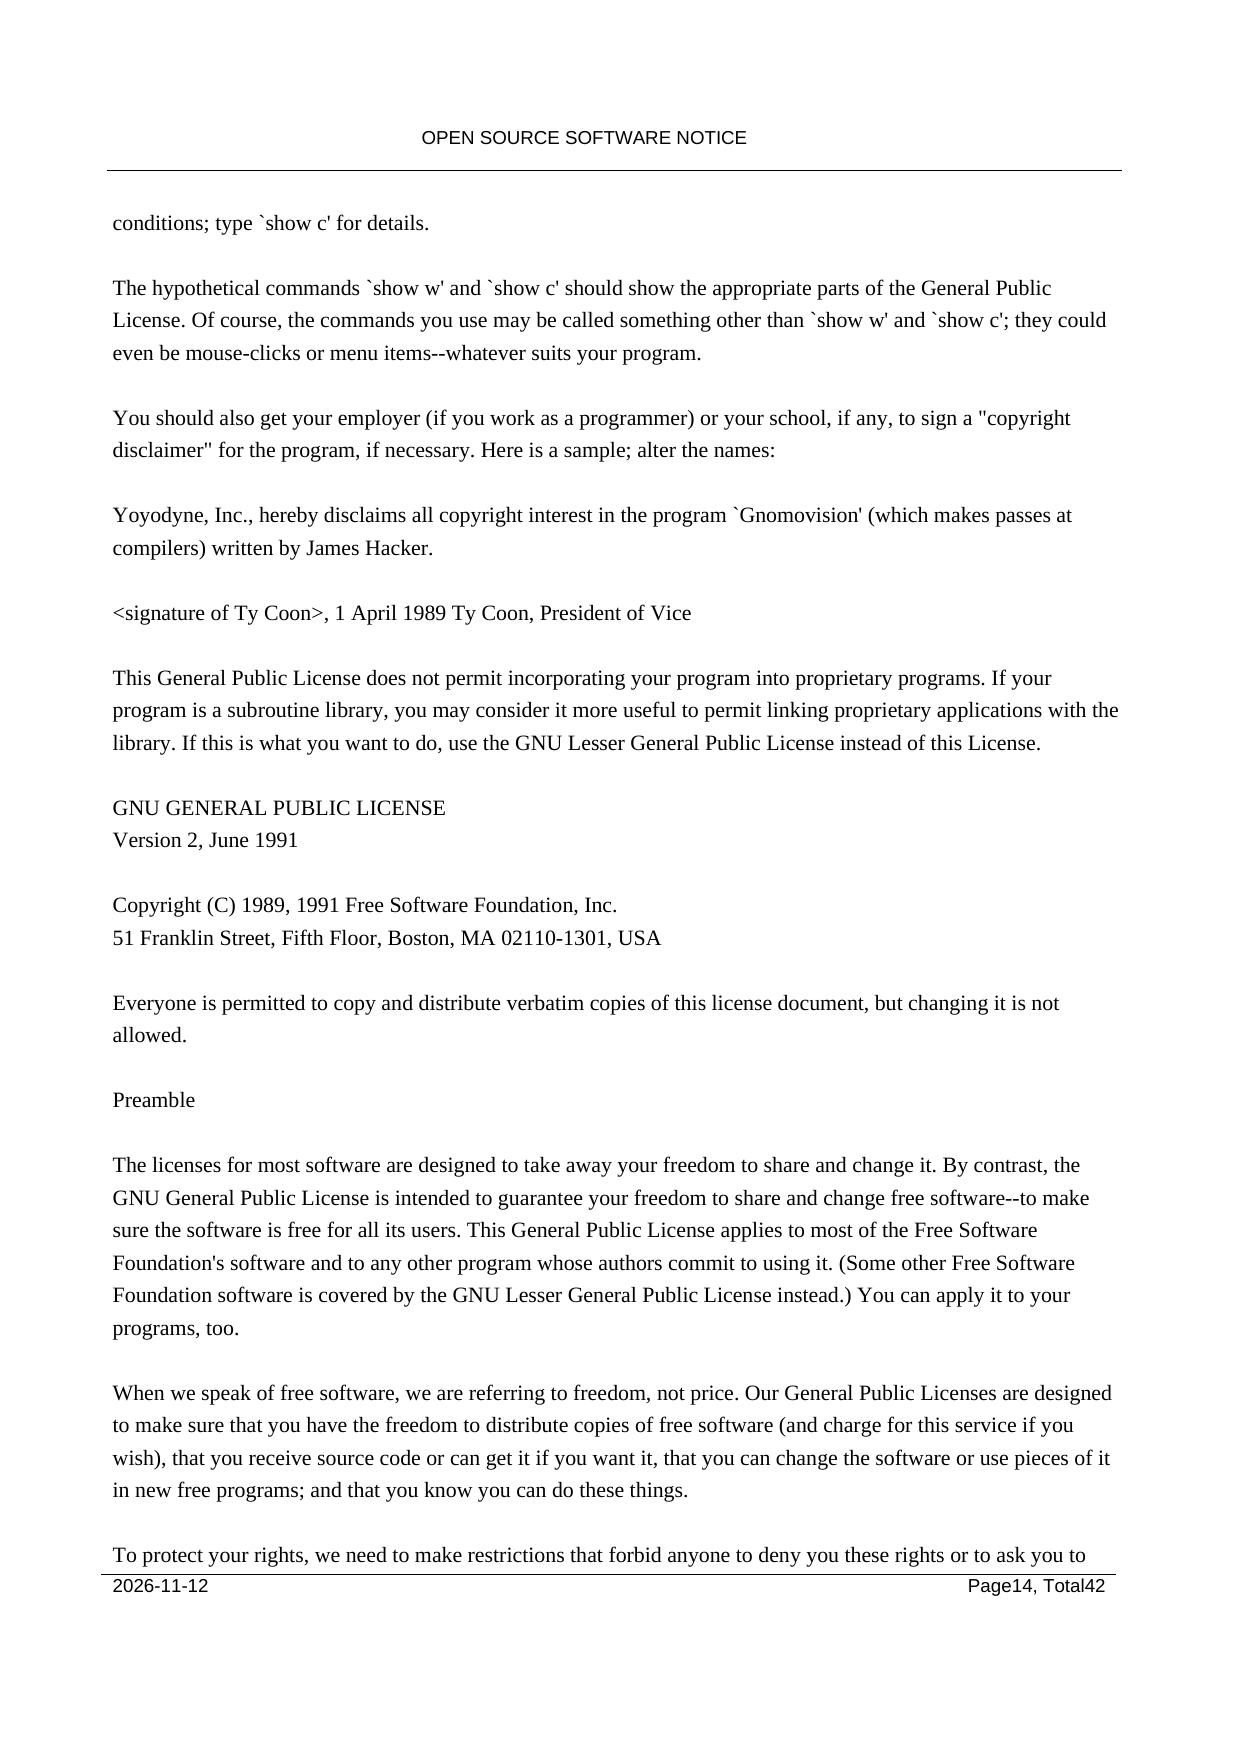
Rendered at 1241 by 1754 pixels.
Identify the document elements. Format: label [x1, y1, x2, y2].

text [112, 206, 1128, 1571]
